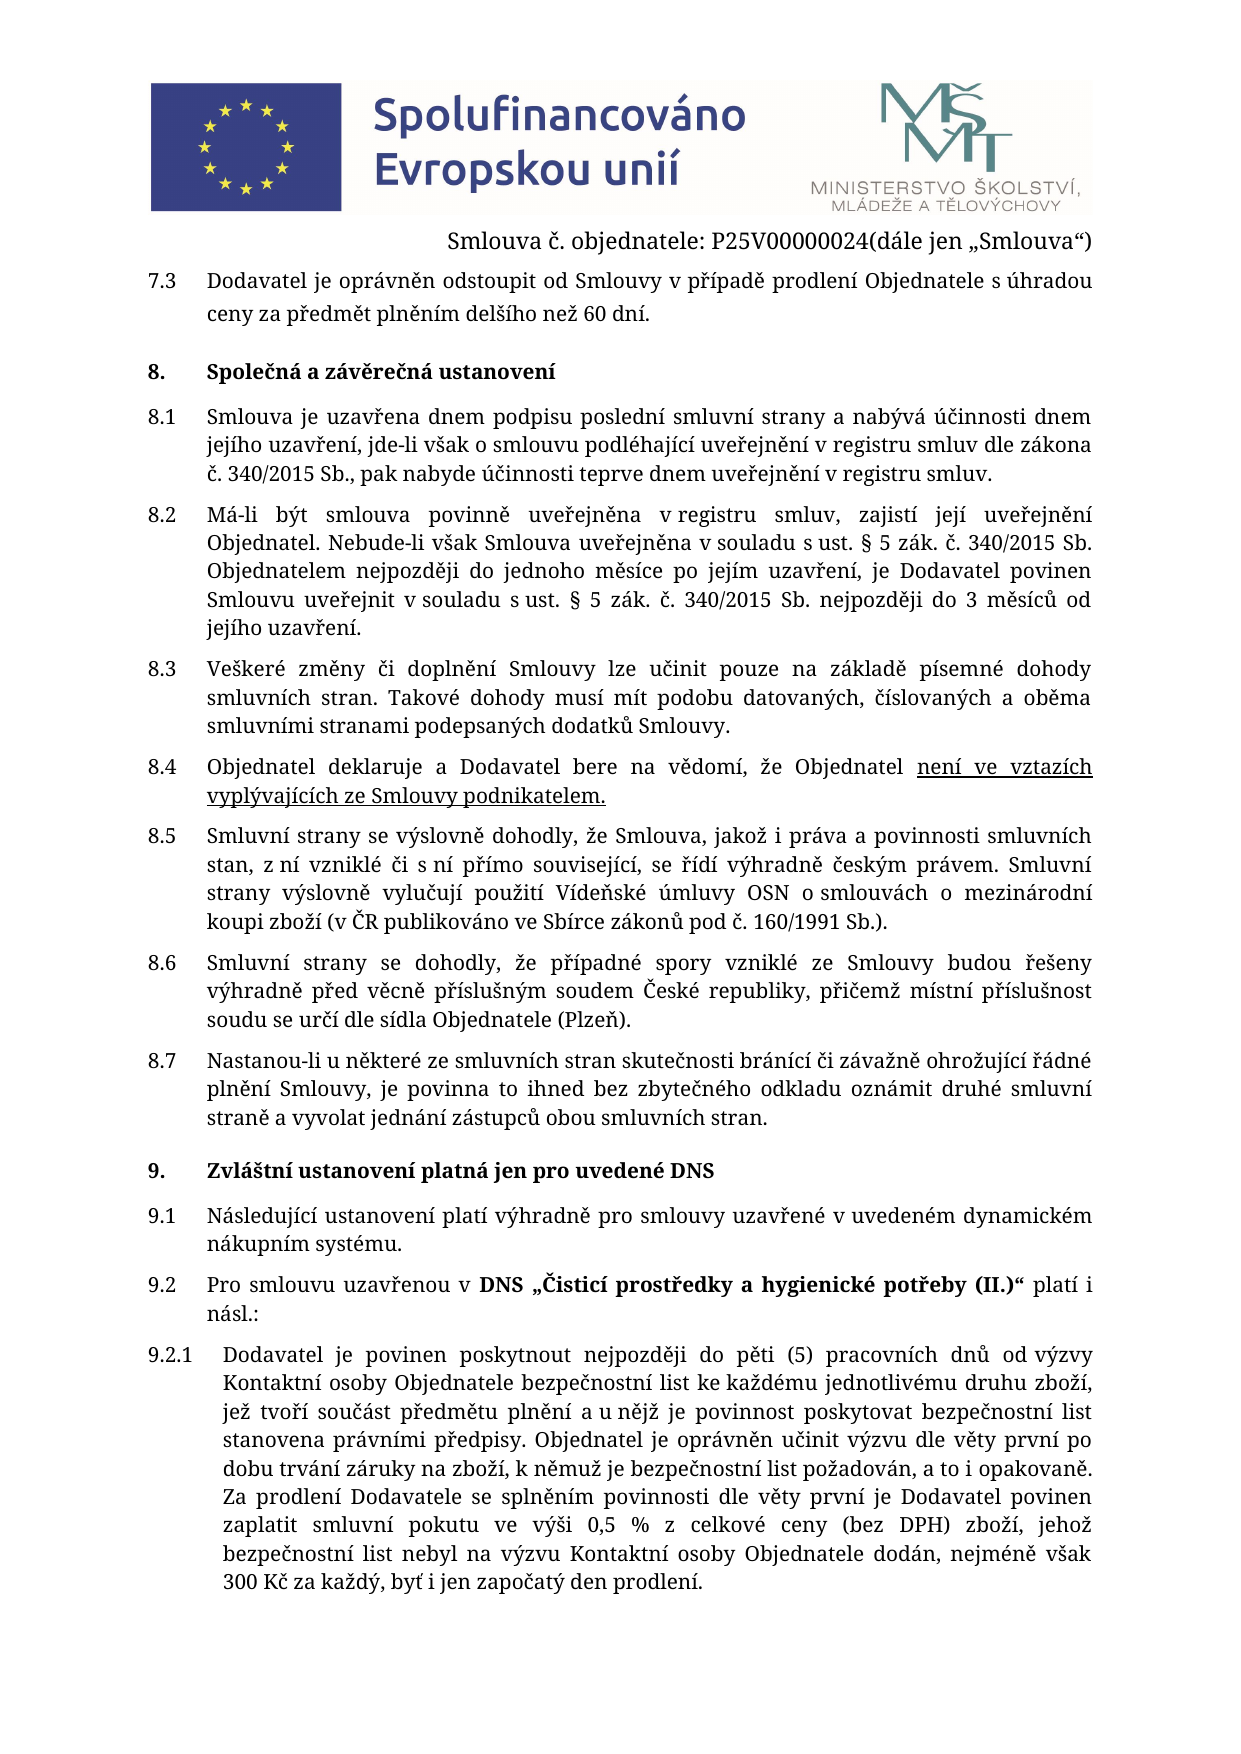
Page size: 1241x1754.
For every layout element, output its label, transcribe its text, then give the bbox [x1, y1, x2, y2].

list Dodavatel je povinen poskytnout nejpozději do pěti (5) pracovních dnů od výzvy Kontaktní osoby Objednatele bezpečnostní list ke každému jednotlivému druhu zboží, jež tvoří součást předmětu plnění a u nějž je povinnost poskytovat bezpečnostní list stanovena právními předpisy. Objednatel je oprávněn učinit výzvu dle věty první po dobu trvání záruky na zboží, k němuž je bezpečnostní list požadován, a to i opakovaně. Za prodlení Dodavatele se splněním povinnosti dle věty první je Dodavatel povinen zaplatit smluvní pokutu ve výši 0,5 % z celkové ceny (bez DPH) zboží, jehož bezpečnostní list nebyl na výzvu Kontaktní osoby Objednatele dodán, nejméně však 300 Kč za každý, byť i jen započatý den prodlení. [148, 1340, 1093, 1596]
list Dodavatel je oprávněn odstoupit od Smlouvy v případě prodlení Objednatele s úhradou ceny za předmět plněním delšího než 60 dní. [148, 267, 1093, 328]
list Nastanou-li u některé ze smluvních stran skutečnosti bránící či závažně ohrožující řádné plnění Smlouvy, je povinna to ihned bez zbytečného odkladu oznámit druhé smluvní straně a vyvolat jednání zástupců obou smluvních stran. [148, 1046, 1093, 1131]
list Smluvní strany se dohodly, že případné spory vzniklé ze Smlouvy budou řešeny výhradně před věcně příslušným soudem České republiky, přičemž místní příslušnost soudu se určí dle sídla Objednatele (Plzeň). [148, 948, 1093, 1033]
list Objednatel deklaruje a Dodavatel bere na vědomí, že Objednatel není ve vztazích vyplývajících ze Smlouvy podnikatelem. [148, 752, 1093, 809]
list Veškeré změny či doplnění Smlouvy lze učinit pouze na základě písemné dohody smluvních stran. Takové dohody musí mít podobu datovaných, číslovaných a oběma smluvními stranami podepsaných dodatků Smlouvy. [148, 654, 1093, 740]
list Má-li být smlouva povinně uveřejněna v registru smluv, zajistí její uveřejnění Objednatel. Nebude-li však Smlouva uveřejněna v souladu s ust. § 5 zák. č. 340/2015 Sb. Objednatelem nejpozději do jednoho měsíce po jejím uzavření, je Dodavatel povinen Smlouvu uveřejnit v souladu s ust. § 5 zák. č. 340/2015 Sb. nejpozději do 3 měsíců od jejího uzavření. [148, 500, 1093, 642]
list Pro smlouvu uzavřenou v DNS „Čisticí prostředky a hygienické potřeby (II.)“ platí i násl.: [148, 1271, 1093, 1327]
list Společná a závěrečná ustanovení [148, 357, 1093, 385]
list Smluvní strany se výslovně dohodly, že Smlouva, jakož i práva a povinnosti smluvních stan, z ní vzniklé či s ní přímo související, se řídí výhradně českým právem. Smluvní strany výslovně vylučují použití Vídeňské úmluvy OSN o smlouvách o mezinárodní koupi zboží (v ČR publikováno ve Sbírce zákonů pod č. 160/1991 Sb.). [148, 822, 1093, 935]
list Smlouva je uzavřena dnem podpisu poslední smluvní strany a nabývá účinnosti dnem jejího uzavření, jde-li však o smlouvu podléhající uveřejnění v registru smluv dle zákona č. 340/2015 Sb., pak nabyde účinnosti teprve dnem uveřejnění v registru smluv. [148, 402, 1093, 487]
list Zvláštní ustanovení platná jen pro uvedené DNS [148, 1156, 1093, 1184]
picture [147, 80, 1093, 215]
list Následující ustanovení platí výhradně pro smlouvy uzavřené v uvedeném dynamickém nákupním systému. [148, 1201, 1093, 1258]
